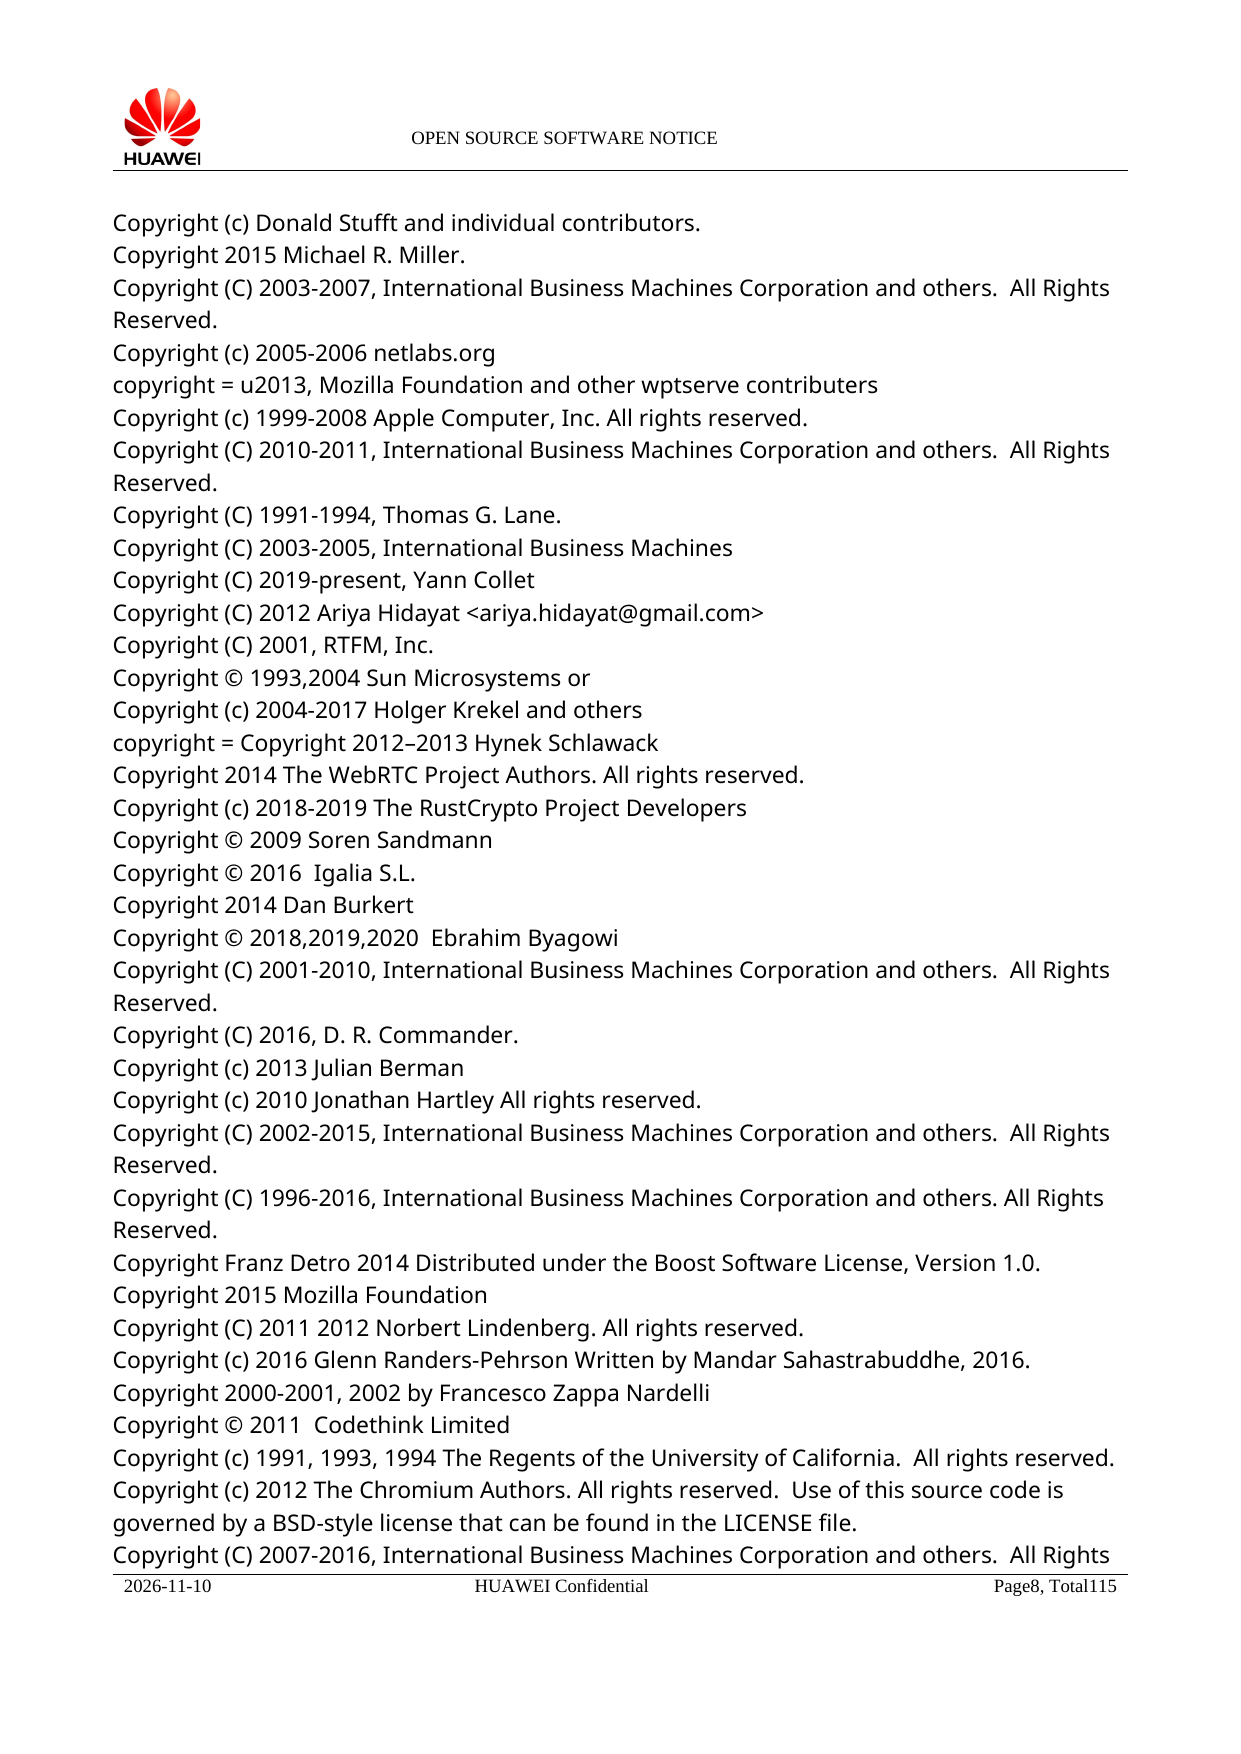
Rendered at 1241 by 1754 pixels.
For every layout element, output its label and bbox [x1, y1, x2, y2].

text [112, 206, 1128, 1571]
picture [124, 88, 201, 165]
